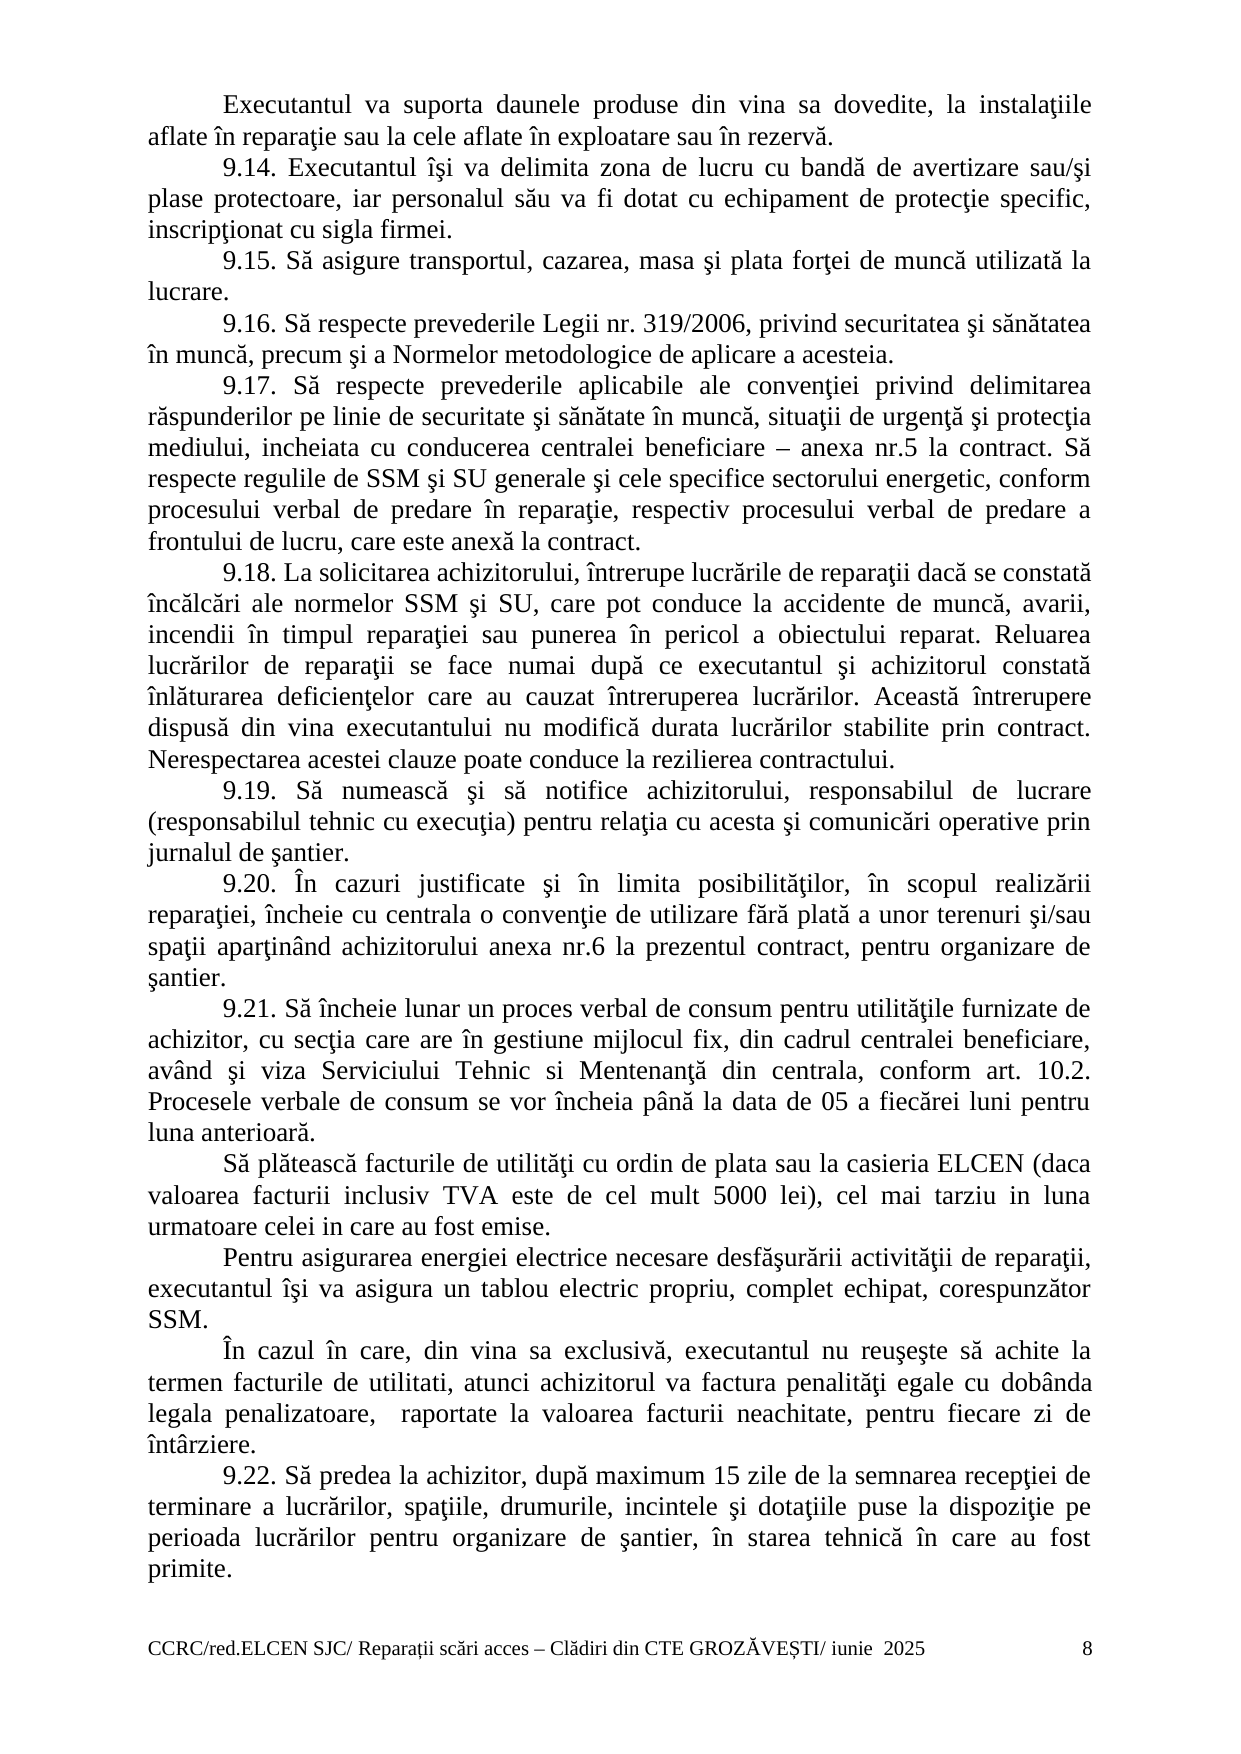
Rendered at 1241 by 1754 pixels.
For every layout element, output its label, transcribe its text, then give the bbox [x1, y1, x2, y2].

text 9.22. Să predea la achizitor, după maximum 15 zile de la semnarea recepţiei de terminare a lucrărilor, spaţiile, drumurile, incintele şi dotaţiile puse la dispoziţie pe perioada lucrărilor pentru organizare de şantier, în starea tehnică în care au fost primite. [148, 1459, 1092, 1584]
text 9.15. Să asigure transportul, cazarea, masa şi plata forţei de muncă utilizată la lucrare. [148, 244, 1092, 307]
text 9.19. Să numească şi să notifice achizitorului, responsabilul de lucrare (responsabilul tehnic cu execuţia) pentru relaţia cu acesta şi comunicări operative prin jurnalul de şantier. [148, 774, 1092, 867]
text 9.20. În cazuri justificate şi în limita posibilităţilor, în scopul realizării reparaţiei, încheie cu centrala o convenţie de utilizare fără plată a unor terenuri şi/sau spaţii aparţinând achizitorului anexa nr.6 la prezentul contract, pentru organizare de şantier. [148, 867, 1092, 992]
text Să plătească facturile de utilităţi cu ordin de plata sau la casieria ELCEN (daca valoarea facturii inclusiv TVA este de cel mult 5000 lei), cel mai tarziu in luna urmatoare celei in care au fost emise. [148, 1148, 1092, 1241]
text În cazul în care, din vina sa exclusivă, executantul nu reuşeşte să achite la termen facturile de utilitati, atunci achizitorul va factura penalităţi egale cu dobânda legala penalizatoare, raportate la valoarea facturii neachitate, pentru fiecare zi de întârziere. [148, 1334, 1092, 1459]
text 9.18. La solicitarea achizitorului, întrerupe lucrările de reparaţii dacă se constată încălcări ale normelor SSM şi SU, care pot conduce la accidente de muncă, avarii, incendii în timpul reparaţiei sau punerea în pericol a obiectului reparat. Reluarea lucrărilor de reparaţii se face numai după ce executantul şi achizitorul constată înlăturarea deficienţelor care au cauzat întreruperea lucrărilor. Această întrerupere dispusă din vina executantului nu modifică durata lucrărilor stabilite prin contract. Nerespectarea acestei clauze poate conduce la rezilierea contractului. [148, 556, 1092, 774]
text Pentru asigurarea energiei electrice necesare desfăşurării activităţii de reparaţii, executantul îşi va asigura un tablou electric propriu, complet echipat, corespunzător SSM. [148, 1241, 1092, 1334]
text Executantul va suporta daunele produse din vina sa dovedite, la instalaţiile aflate în reparaţie sau la cele aflate în exploatare sau în rezervă. [148, 89, 1092, 151]
text 9.17. Să respecte prevederile aplicabile ale convenţiei privind delimitarea răspunderilor pe linie de securitate şi sănătate în muncă, situaţii de urgenţă şi protecţia mediului, incheiata cu conducerea centralei beneficiare – anexa nr.5 la contract. Să respecte regulile de SSM şi SU generale şi cele specifice sectorului energetic, conform procesului verbal de predare în reparaţie, respectiv procesului verbal de predare a frontului de lucru, care este anexă la contract. [148, 369, 1092, 556]
text 9.21. Să încheie lunar un proces verbal de consum pentru utilităţile furnizate de achizitor, cu secţia care are în gestiune mijlocul fix, din cadrul centralei beneficiare, având şi viza Serviciului Tehnic si Mentenanţă din centrala, conform art. 10.2. Procesele verbale de consum se vor încheia până la data de 05 a fiecărei luni pentru luna anterioară. [148, 992, 1092, 1148]
text 9.16. Să respecte prevederile Legii nr. 319/2006, privind securitatea şi sănătatea în muncă, precum şi a Normelor metodologice de aplicare a acesteia. [148, 307, 1092, 369]
text 9.14. Executantul îşi va delimita zona de lucru cu bandă de avertizare sau/şi plase protectoare, iar personalul său va fi dotat cu echipament de protecţie specific, inscripţionat cu sigla firmei. [148, 151, 1092, 244]
